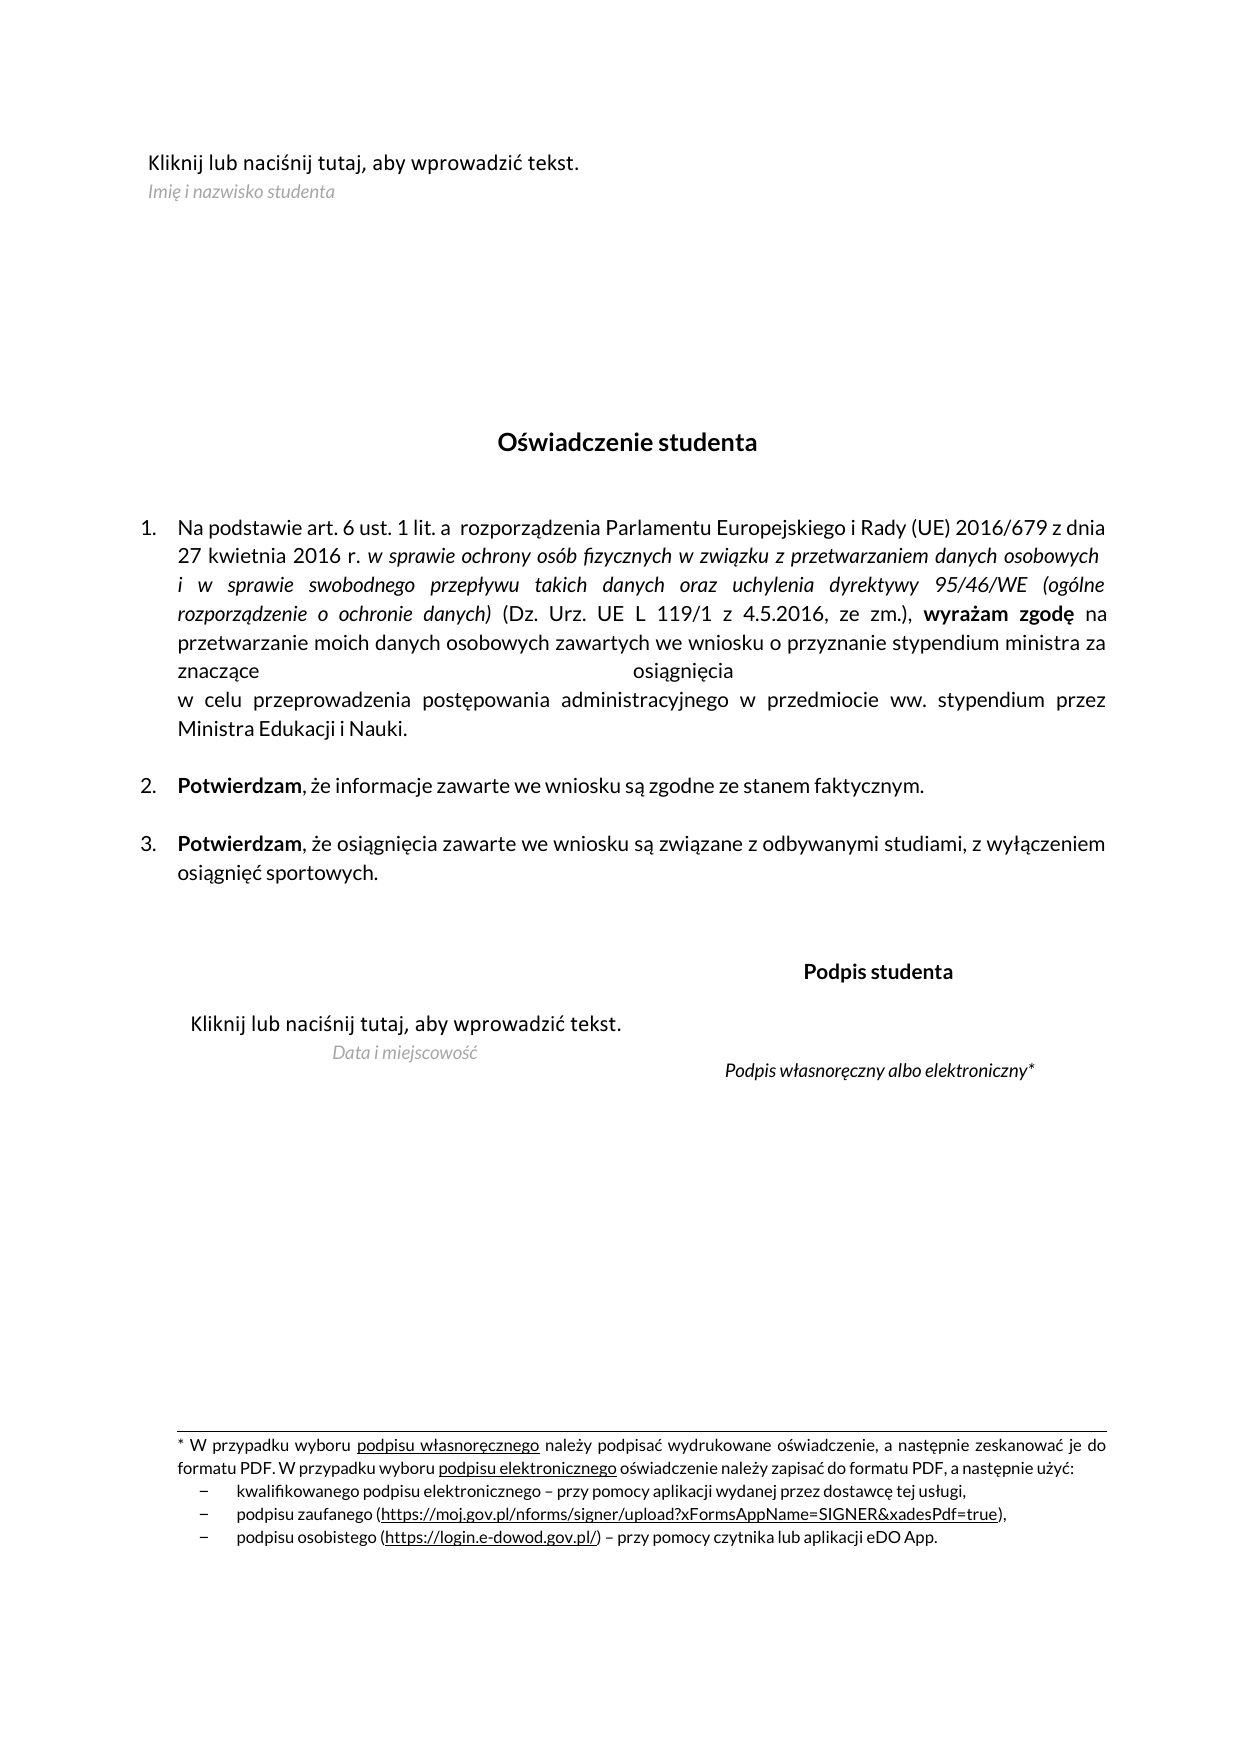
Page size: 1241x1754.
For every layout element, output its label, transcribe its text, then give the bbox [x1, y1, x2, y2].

text * W przypadku wyboru podpisu własnoręcznego należy podpisać wydrukowane oświadczenie, a następnie zeskanować je do formatu PDF. W przypadku wyboru podpisu elektronicznego oświadczenie należy zapisać do formatu PDF, a następnie użyć: [177, 1435, 1107, 1478]
text Oświadczenie studenta [148, 427, 1107, 457]
list kwalifikowanego podpisu elektronicznego – przy pomocy aplikacji wydanej przez dostawcę tej usługi, [199, 1481, 1107, 1501]
list Potwierdzam, że informacje zawarte we wniosku są zgodne ze stanem faktycznym. [140, 773, 1107, 798]
list Na podstawie art. 6 ust. 1 lit. a rozporządzenia Parlamentu Europejskiego i Rady (UE) 2016/679 z dnia 27 kwietnia 2016 r. w sprawie ochrony osób fizycznych w związku z przetwarzaniem danych osobowych i w sprawie swobodnego przepływu takich danych oraz uchylenia dyrektywy 95/46/WE (ogólne rozporządzenie o ochronie danych) (Dz. Urz. UE L 119/1 z 4.5.2016, ze zm.), wyrażam zgodę na przetwarzanie moich danych osobowych zawartych we wniosku o przyznanie stypendium ministra za znaczące osiągnięcia w celu przeprowadzenia postępowania administracyjnego w przedmiocie ww. stypendium przez Ministra Edukacji i Nauki. [140, 514, 1107, 741]
table_header Data i miejscowość [148, 909, 635, 1157]
text Imię i nazwisko studenta [148, 180, 664, 202]
list podpisu zaufanego (https://moj.gov.pl/nforms/signer/upload?xFormsAppName=SIGNER&xadesPdf=true), [199, 1504, 1107, 1524]
list podpisu osobistego (https://login.e-dowod.gov.pl/) – przy pomocy czytnika lub aplikacji eDO App. [199, 1527, 1107, 1547]
list Potwierdzam, że osiągnięcia zawarte we wniosku są związane z odbywanymi studiami, z wyłączeniem osiągnięć sportowych. [140, 831, 1107, 884]
table_header Podpis studenta Podpis własnoręczny albo elektroniczny* [635, 909, 1092, 1157]
